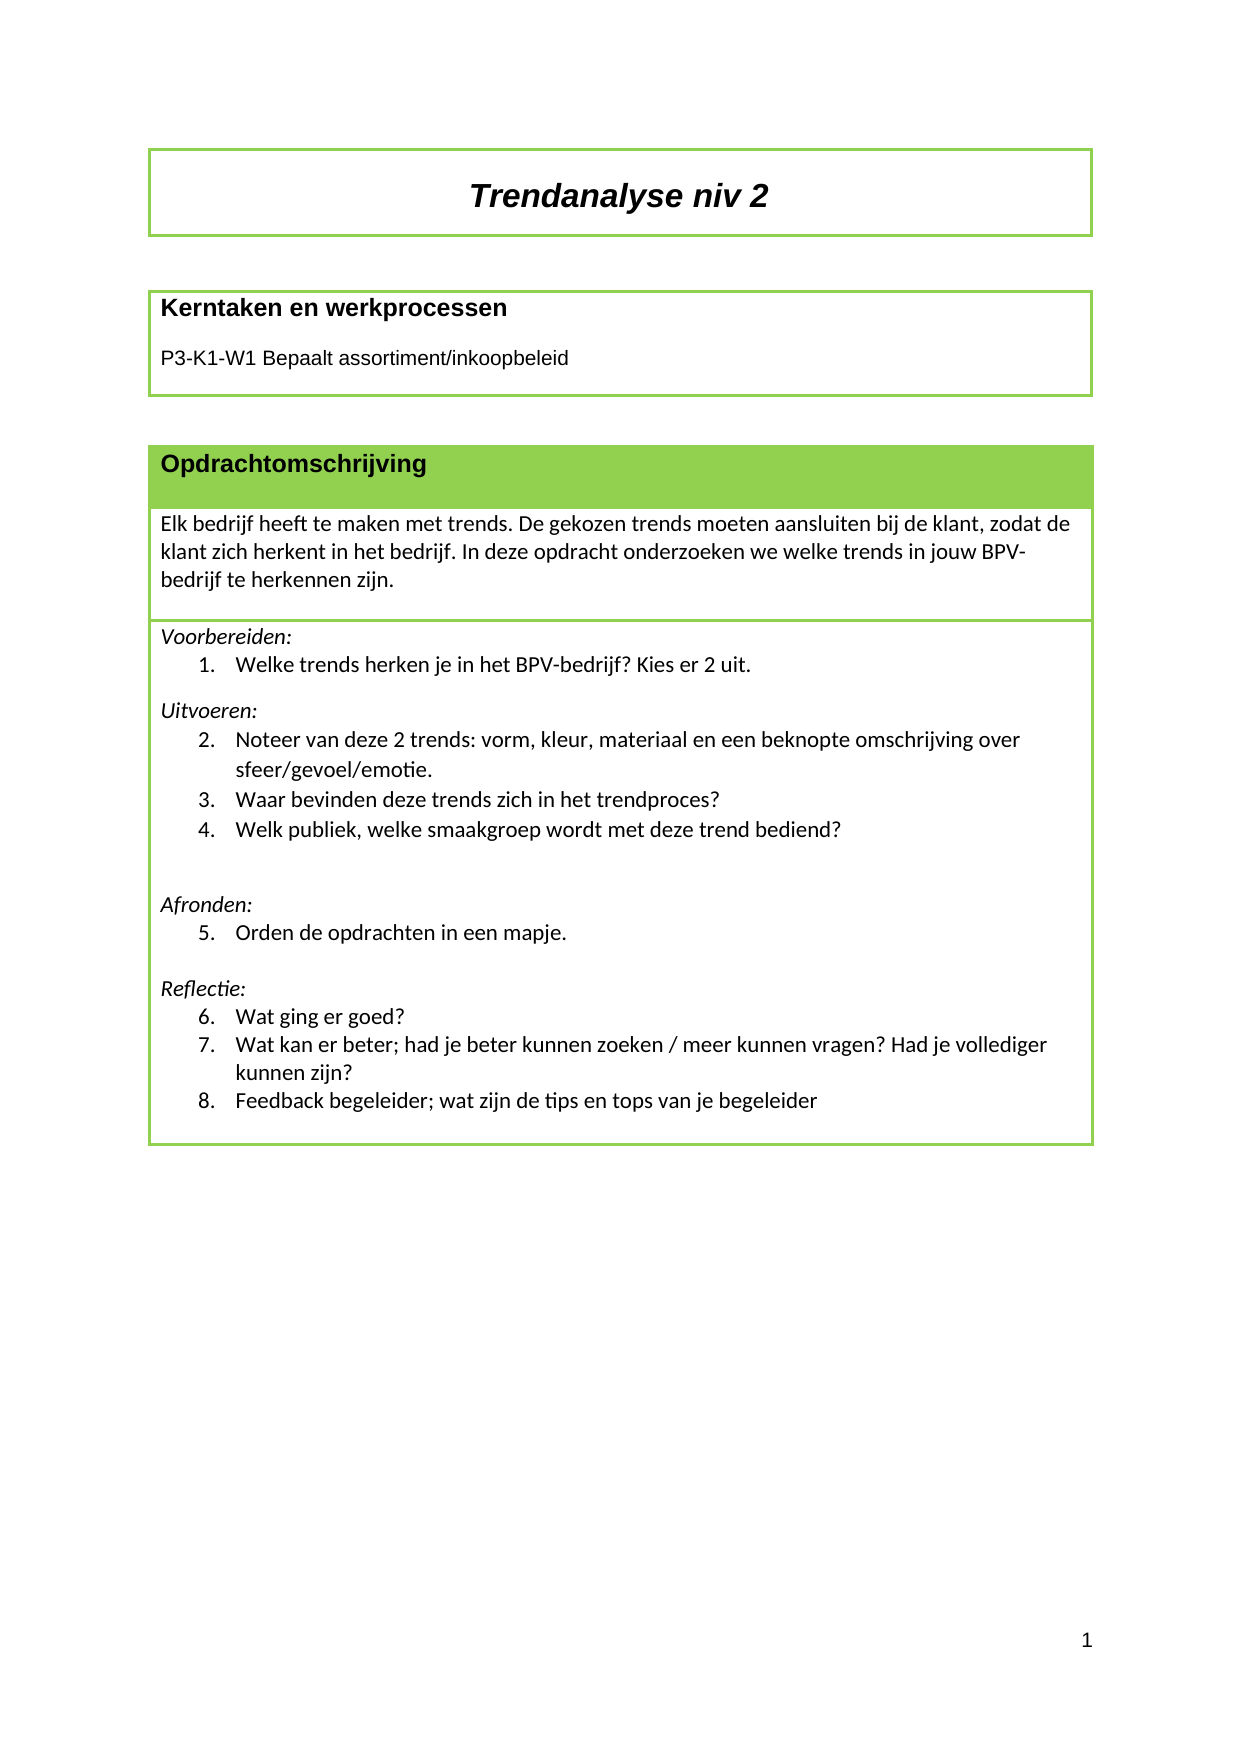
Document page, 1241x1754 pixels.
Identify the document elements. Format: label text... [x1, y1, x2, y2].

table_cell Elk bedrijf heeft te maken met trends. De gekozen trends moeten aansluiten bij de klant, zodat de klant zich herkent in het bedrijf. In deze opdracht onderzoeken we welke trends in jouw BPV-bedrijf te herkennen zijn. [151, 509, 1091, 619]
table_header Kerntaken en werkprocessen P3-K1-W1 Bepaalt assortiment/inkoopbeleid [151, 293, 1090, 394]
table_header Trendanalyse niv 2 [151, 151, 1090, 234]
table_cell Voorbereiden: Welke trends herken je in het BPV-bedrijf? Kies er 2 uit. Uitvoeren: Noteer van deze 2 trends: vorm, kleur, materiaal en een beknopte omschrijving over sfeer/gevoel/emotie. Waar bevinden deze trends zich in het trendproces? Welk publiek, welke smaakgroep wordt met deze trend bediend? Afronden: Orden de opdrachten in een mapje. Reflectie: Wat ging er goed? Wat kan er beter; had je beter kunnen zoeken / meer kunnen vragen? Had je vollediger kunnen zijn? Feedback begeleider; wat zijn de tips en tops van je begeleider [151, 622, 1091, 1142]
table_header Opdrachtomschrijving [151, 449, 1091, 506]
